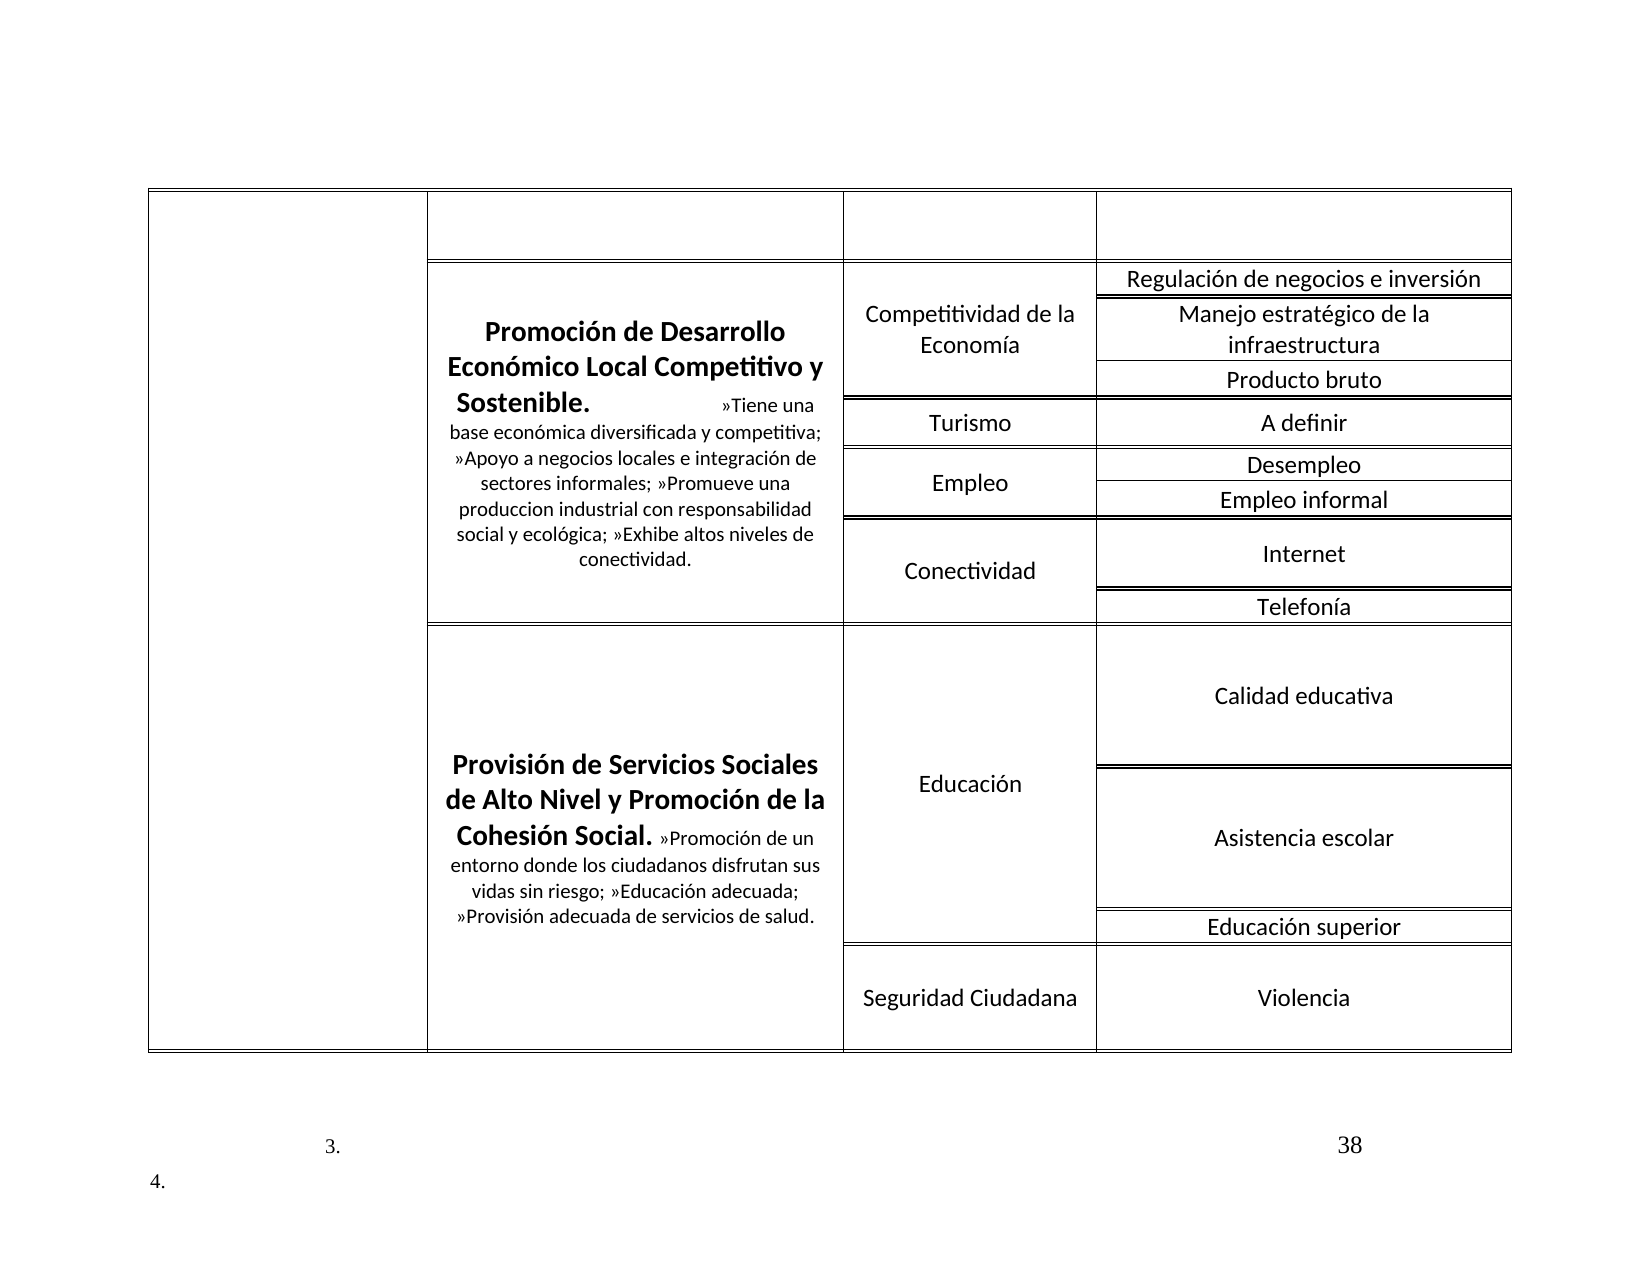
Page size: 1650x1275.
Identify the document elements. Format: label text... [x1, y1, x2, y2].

table_cell Conectividad [844, 520, 1096, 621]
table_cell Competitividad de la Economía [844, 263, 1096, 395]
table_cell Empleo informal [1097, 481, 1511, 515]
table_cell Violencia [1097, 946, 1511, 1048]
table_cell Manejo estratégico de la infraestructura [1097, 299, 1511, 360]
table_cell Seguridad Ciudadana [844, 946, 1096, 1048]
table_cell Educación superior [1097, 911, 1511, 942]
table_cell Producto bruto [1097, 361, 1511, 395]
table_cell Desempleo [1097, 449, 1511, 480]
table_cell Educación [844, 626, 1096, 942]
table_cell Asistencia escolar [1097, 769, 1511, 906]
table_cell Regulación de negocios e inversión [1097, 263, 1511, 294]
table_cell Promoción de Desarrollo Económico Local Competitivo y Sostenible. »Tiene una base económica diversificada y competitiva; »Apoyo a negocios locales e integración de sectores informales; »Promueve una produccion industrial con responsabilidad social y ecológica; »Exhibe altos niveles de conectividad. [428, 263, 843, 621]
table_cell Provisión de Servicios Sociales de Alto Nivel y Promoción de la Cohesión Social. »Promoción de un entorno donde los ciudadanos disfrutan sus vidas sin riesgo; »Educación adecuada; »Provisión adecuada de servicios de salud. [428, 626, 843, 1048]
table_cell Internet [1097, 520, 1511, 586]
table_cell Calidad educativa [1097, 626, 1511, 764]
table_cell A definir [1097, 400, 1511, 444]
table_cell Turismo [844, 400, 1096, 444]
table_cell Telefonía [1097, 591, 1511, 621]
table_cell Empleo [844, 449, 1096, 515]
